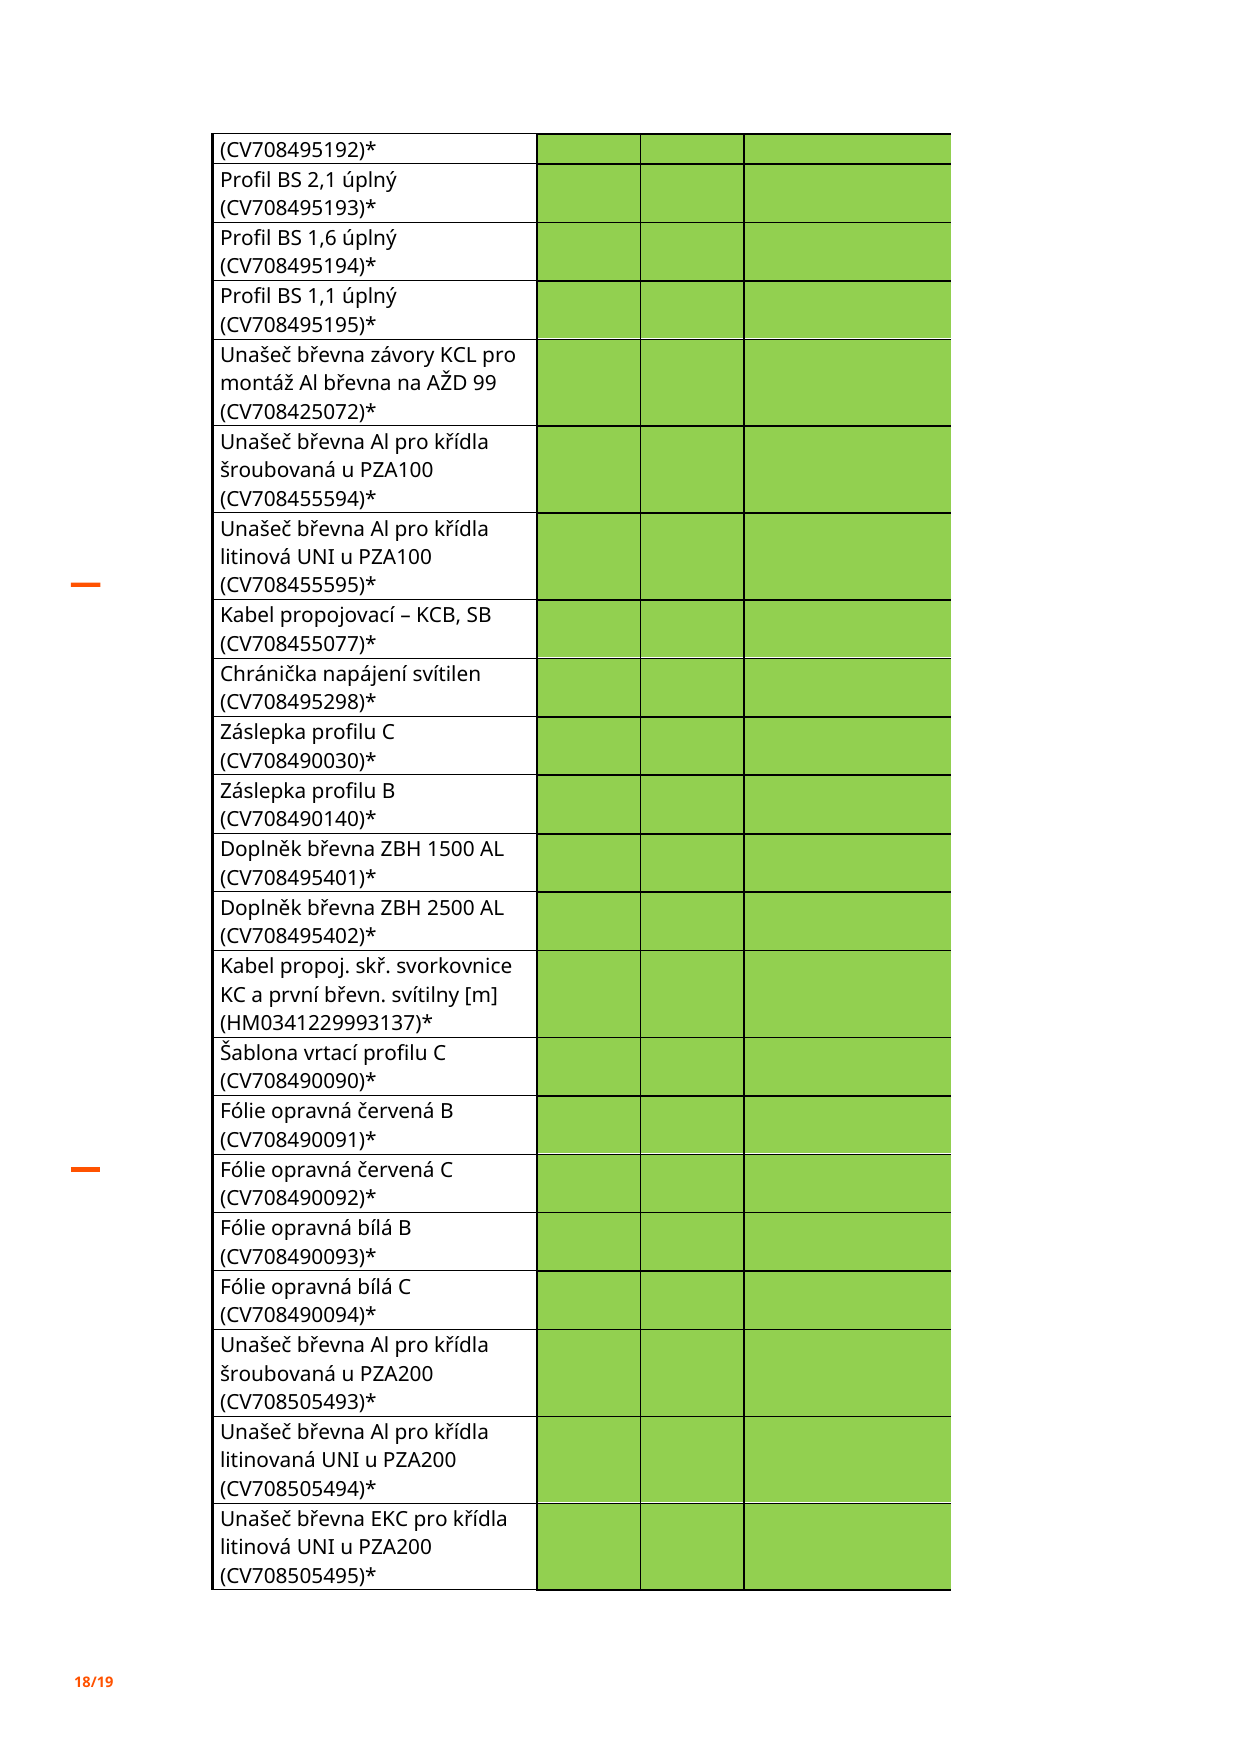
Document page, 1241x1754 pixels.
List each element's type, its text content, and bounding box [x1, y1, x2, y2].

table_cell [641, 340, 743, 425]
table_cell Unašeč břevna EKC pro křídla litinová UNI u PZA200 (CV708505495)* [214, 1504, 536, 1589]
table_cell [745, 1213, 951, 1270]
table_cell Fólie opravná bílá B (CV708490093)* [214, 1213, 536, 1270]
table_cell [538, 659, 640, 716]
table_cell [538, 1504, 640, 1589]
table_cell [538, 835, 640, 891]
table_cell [745, 659, 951, 716]
table_cell [538, 165, 640, 222]
table_cell [641, 165, 743, 222]
table_cell [745, 165, 951, 222]
table_cell [745, 718, 951, 774]
table_cell [745, 835, 951, 891]
table_cell [641, 1155, 743, 1212]
table_cell [745, 1038, 951, 1095]
table_cell [745, 1504, 951, 1589]
table_cell [538, 427, 640, 512]
table_cell [538, 1417, 640, 1502]
table_cell Profil BS 1,1 úplný (CV708495195)* [214, 281, 536, 338]
table_cell [745, 135, 951, 163]
table_cell [641, 1213, 743, 1270]
table_cell [641, 1097, 743, 1153]
table_cell [745, 282, 951, 338]
table_cell [641, 427, 743, 512]
table_cell [641, 718, 743, 774]
table_cell [538, 514, 640, 599]
table_cell [538, 951, 640, 1037]
table_cell [641, 223, 743, 280]
table_cell [538, 1155, 640, 1212]
table_cell [745, 514, 951, 599]
table_cell Fólie opravná červená C (CV708490092)* [214, 1155, 536, 1212]
table_cell Kabel propoj. skř. svorkovnice KC a první břevn. svítilny [m] (HM0341229993137)* [214, 951, 536, 1037]
table_cell Chránička napájení svítilen (CV708495298)* [214, 659, 536, 716]
table_cell [745, 1330, 951, 1416]
table_cell Fólie opravná červená B (CV708490091)* [214, 1096, 536, 1153]
table_cell Šablona vrtací profilu C (CV708490090)* [214, 1038, 536, 1095]
table_cell [538, 601, 640, 657]
table_cell [538, 1330, 640, 1416]
table_cell [641, 514, 743, 599]
table_cell [538, 1272, 640, 1329]
table_cell [641, 1504, 743, 1589]
table_cell [745, 601, 951, 657]
table_cell Unašeč břevna závory KCL pro montáž Al břevna na AŽD 99 (CV708425072)* [214, 340, 536, 425]
table_cell [538, 1213, 640, 1270]
table_cell Doplněk břevna ZBH 1500 AL (CV708495401)* [214, 834, 536, 891]
table_cell [538, 718, 640, 774]
table_cell [641, 893, 743, 950]
table_cell [745, 223, 951, 280]
table_cell [641, 1330, 743, 1416]
table_cell Unašeč břevna Al pro křídla litinová UNI u PZA100 (CV708455595)* [214, 513, 536, 599]
table_cell [745, 776, 951, 833]
table_cell [745, 1155, 951, 1212]
table_cell [745, 893, 951, 950]
table_cell [745, 1417, 951, 1502]
table_cell [538, 340, 640, 425]
table_cell [745, 427, 951, 512]
table_cell [538, 1097, 640, 1153]
table_cell [641, 776, 743, 833]
table_cell [538, 1038, 640, 1095]
table_cell Doplněk břevna ZBH 2500 AL (CV708495402)* [214, 892, 536, 950]
table_cell [745, 1097, 951, 1153]
table_cell Kabel propojovací – KCB, SB (CV708455077)* [214, 600, 536, 657]
table_cell Profil BS 1,6 úplný (CV708495194)* [214, 223, 536, 280]
table_cell Záslepka profilu B (CV708490140)* [214, 775, 536, 833]
table_cell [538, 282, 640, 338]
table_cell [641, 835, 743, 891]
table_cell [641, 1038, 743, 1095]
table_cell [214, 134, 536, 163]
table_cell [641, 659, 743, 716]
table_cell [538, 776, 640, 833]
table_cell [538, 223, 640, 280]
table_cell Unašeč břevna Al pro křídla šroubovaná u PZA200 (CV708505493)* [214, 1330, 536, 1416]
table_cell [538, 893, 640, 950]
table_cell [641, 1272, 743, 1329]
table_cell Profil BS 2,1 úplný (CV708495193)* [214, 164, 536, 222]
table_cell [745, 1272, 951, 1329]
table_cell Fólie opravná bílá C (CV708490094)* [214, 1271, 536, 1329]
table_cell [641, 135, 743, 163]
table_cell Unašeč břevna Al pro křídla šroubovaná u PZA100 (CV708455594)* [214, 426, 536, 512]
table_cell [745, 340, 951, 425]
table_cell [641, 951, 743, 1037]
table_cell [641, 601, 743, 657]
table_cell [641, 282, 743, 338]
table_cell Záslepka profilu C (CV708490030)* [214, 717, 536, 774]
table_cell [538, 135, 640, 163]
table_cell [745, 951, 951, 1037]
table_cell Unašeč břevna Al pro křídla litinovaná UNI u PZA200 (CV708505494)* [214, 1417, 536, 1502]
table_cell [641, 1417, 743, 1502]
